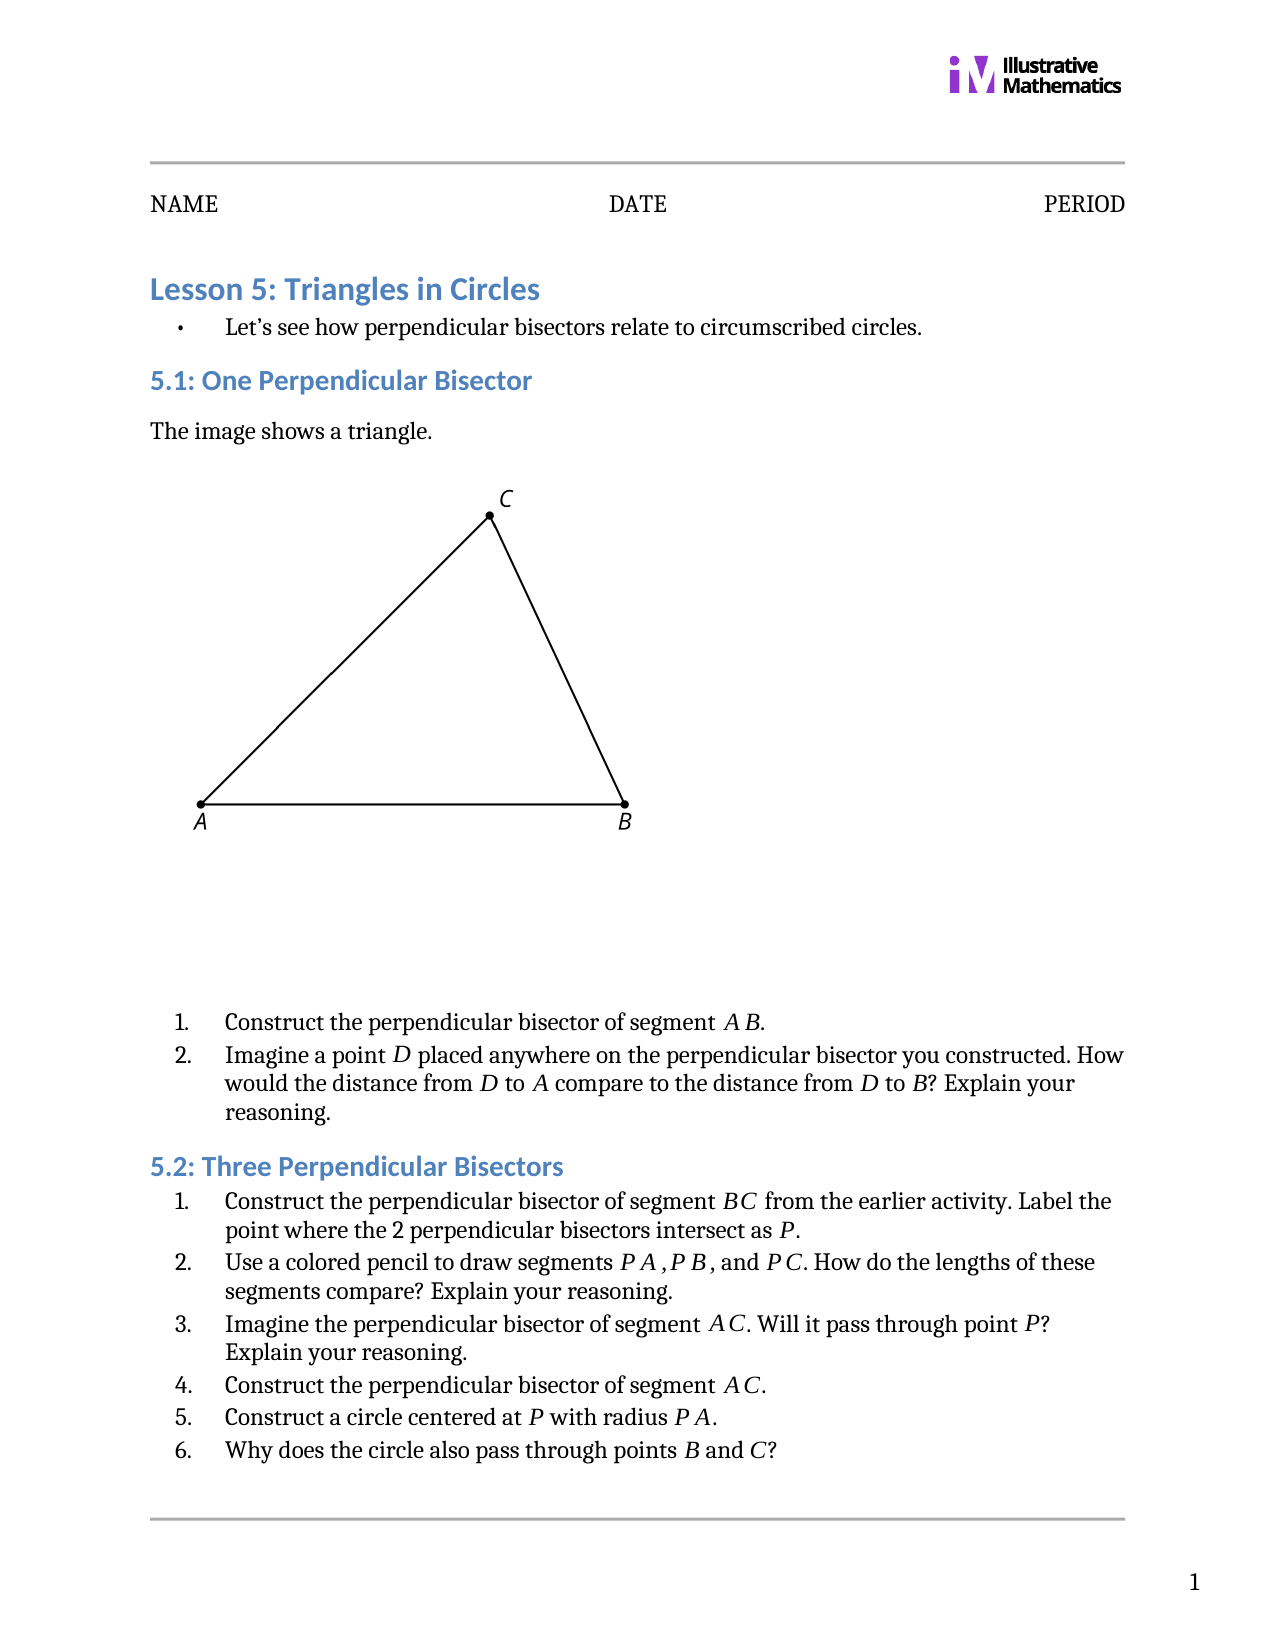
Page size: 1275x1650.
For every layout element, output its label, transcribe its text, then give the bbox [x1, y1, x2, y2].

list Imagine the perpendicular bisector of segment . Will it pass through point ? Explain your reasoning. [175, 1309, 1125, 1367]
subtitle Lesson 5: Triangles in Circles [150, 268, 1125, 309]
list Construct the perpendicular bisector of segment from the earlier activity. Label the point where the 2 perpendicular bisectors intersect as . [175, 1187, 1125, 1244]
picture [949, 55, 1121, 93]
picture [168, 464, 657, 990]
list Let’s see how perpendicular bisectors relate to circumscribed circles. [175, 313, 1125, 342]
list Construct a circle centered at with radius . [175, 1403, 1125, 1432]
list Imagine a point placed anywhere on the perpendicular bisector you constructed. How would the distance from to compare to the distance from to ? Explain your reasoning. [175, 1041, 1125, 1127]
text The image shows a triangle. [150, 417, 1125, 446]
subtitle 5.2: Three Perpendicular Bisectors [150, 1148, 1125, 1183]
subtitle 5.1: One Perpendicular Bisector [150, 362, 1125, 398]
list Use a colored pencil to draw segments and . How do the lengths of these segments compare? Explain your reasoning. [175, 1248, 1125, 1306]
list Construct the perpendicular bisector of segment . [175, 1371, 1125, 1399]
list Construct the perpendicular bisector of segment . [175, 1008, 1125, 1037]
list Why does the circle also pass through points and ? [175, 1436, 1125, 1464]
